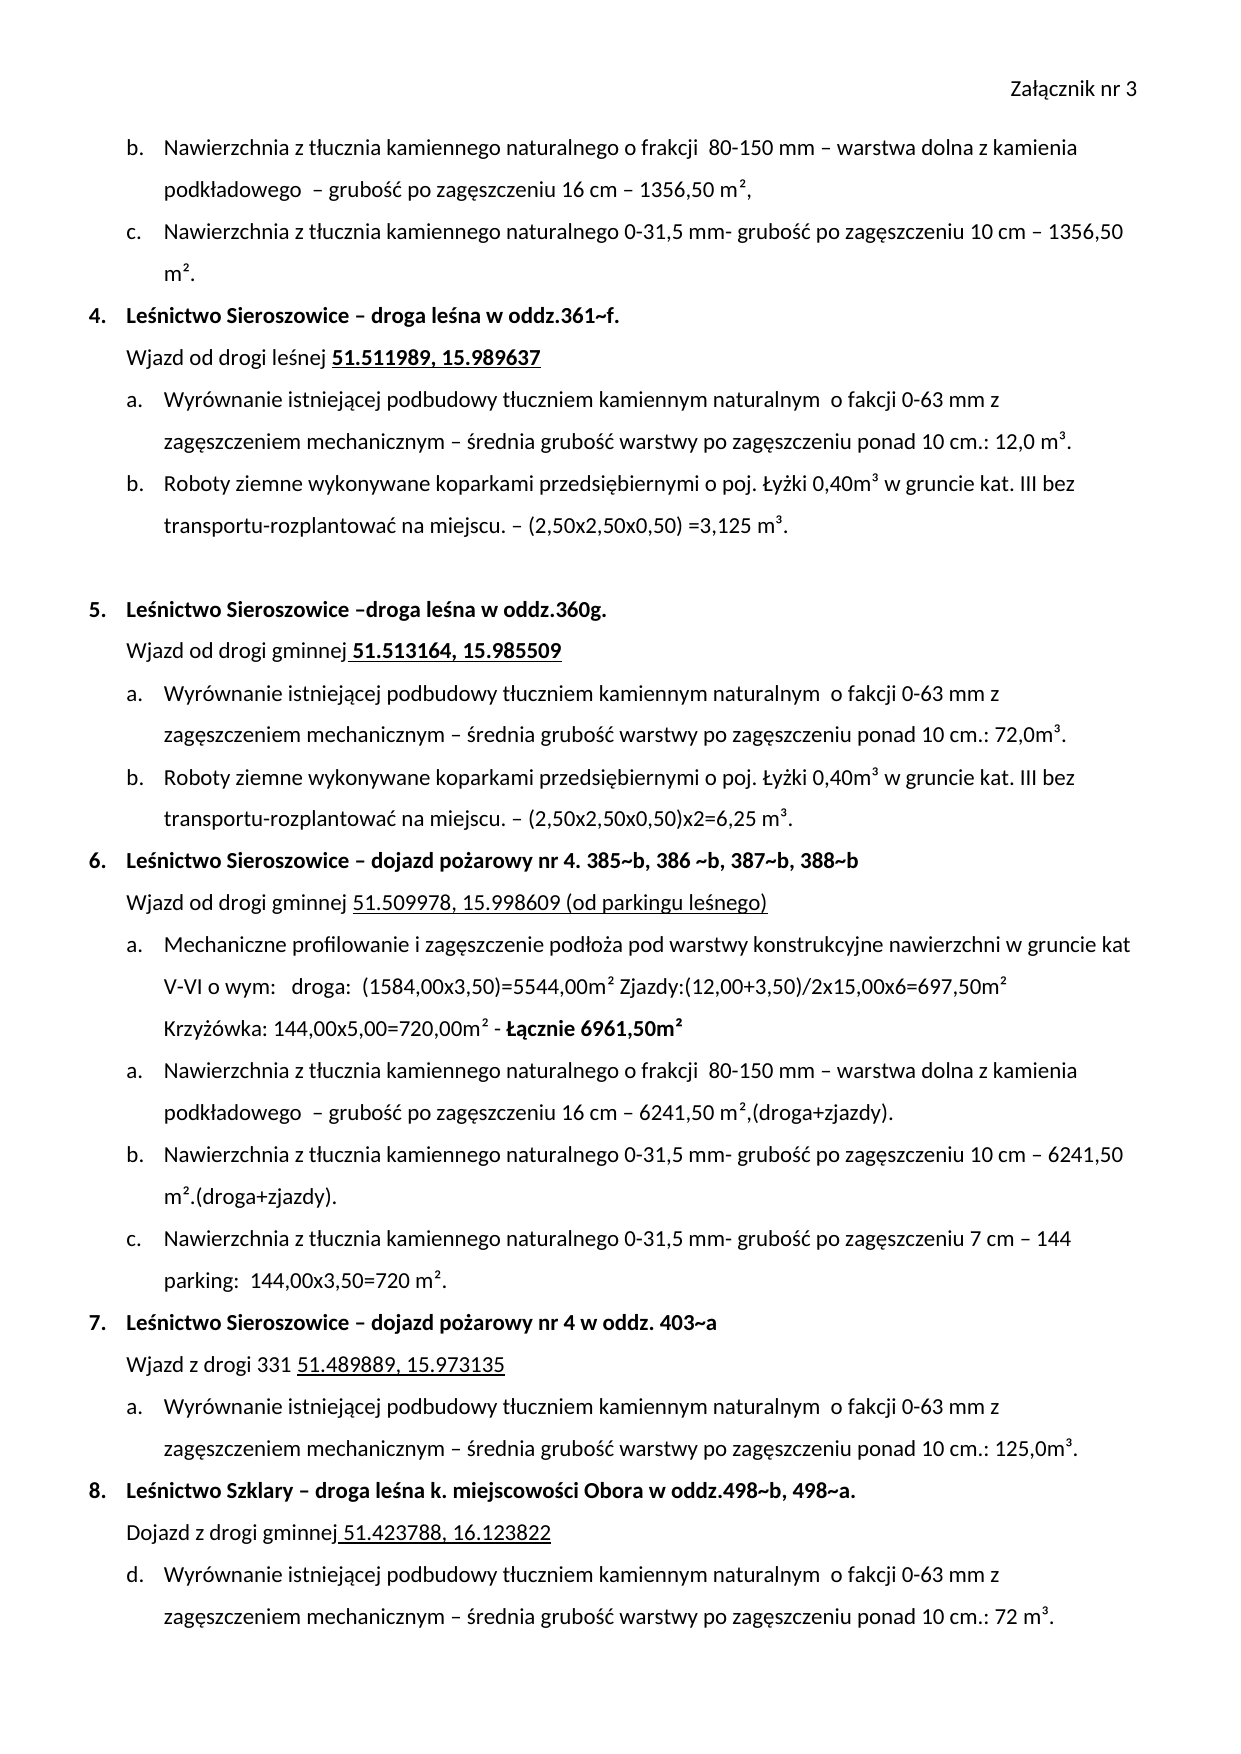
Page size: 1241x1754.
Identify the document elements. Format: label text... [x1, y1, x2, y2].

list Dojazd z drogi gminnej 51.423788, 16.123822 [126, 1518, 1137, 1546]
list Leśnictwo Sieroszowice – dojazd pożarowy nr 4 w oddz. 403~a [89, 1308, 1137, 1336]
list Leśnictwo Sieroszowice – droga leśna w oddz.361~f. [89, 301, 1137, 329]
list Wyrównanie istniejącej podbudowy tłuczniem kamiennym naturalnym o fakcji 0-63 mm z zagęszczeniem mechanicznym – średnia grubość warstwy po zagęszczeniu ponad 10 cm.: 12,0 m³. [126, 385, 1137, 455]
list Wyrównanie istniejącej podbudowy tłuczniem kamiennym naturalnym o fakcji 0-63 mm z zagęszczeniem mechanicznym – średnia grubość warstwy po zagęszczeniu ponad 10 cm.: 125,0m³. [126, 1392, 1137, 1462]
list Nawierzchnia z tłucznia kamiennego naturalnego 0-31,5 mm- grubość po zagęszczeniu 10 cm – 1356,50 m². [126, 217, 1137, 287]
list Leśnictwo Sieroszowice – dojazd pożarowy nr 4. 385~b, 386 ~b, 387~b, 388~b [89, 847, 1137, 874]
list Leśnictwo Sieroszowice –droga leśna w oddz.360g. [89, 595, 1137, 623]
list Nawierzchnia z tłucznia kamiennego naturalnego 0-31,5 mm- grubość po zagęszczeniu 10 cm – 6241,50 m².(droga+zjazdy). [126, 1140, 1137, 1210]
list Wyrównanie istniejącej podbudowy tłuczniem kamiennym naturalnym o fakcji 0-63 mm z zagęszczeniem mechanicznym – średnia grubość warstwy po zagęszczeniu ponad 10 cm.: 72,0m³. [126, 679, 1137, 749]
list Mechaniczne profilowanie i zagęszczenie podłoża pod warstwy konstrukcyjne nawierzchni w gruncie kat V-VI o wym: droga: (1584,00x3,50)=5544,00m² Zjazdy:(12,00+3,50)/2x15,00x6=697,50m² Krzyżówka: 144,00x5,00=720,00m² - Łącznie 6961,50m² [126, 931, 1137, 1042]
list Roboty ziemne wykonywane koparkami przedsiębiernymi o poj. Łyżki 0,40m³ w gruncie kat. III bez transportu-rozplantować na miejscu. – (2,50x2,50x0,50) =3,125 m³. [126, 469, 1137, 539]
list Wjazd z drogi 331 51.489889, 15.973135 [126, 1350, 1137, 1378]
list Leśnictwo Szklary – droga leśna k. miejscowości Obora w oddz.498~b, 498~a. [89, 1476, 1137, 1504]
list Wyrównanie istniejącej podbudowy tłuczniem kamiennym naturalnym o fakcji 0-63 mm z zagęszczeniem mechanicznym – średnia grubość warstwy po zagęszczeniu ponad 10 cm.: 72 m³. [126, 1560, 1137, 1630]
list Wjazd od drogi leśnej 51.511989, 15.989637 [126, 343, 1137, 371]
list Nawierzchnia z tłucznia kamiennego naturalnego o frakcji 80-150 mm – warstwa dolna z kamienia podkładowego – grubość po zagęszczeniu 16 cm – 1356,50 m², [126, 133, 1137, 203]
list Nawierzchnia z tłucznia kamiennego naturalnego o frakcji 80-150 mm – warstwa dolna z kamienia podkładowego – grubość po zagęszczeniu 16 cm – 6241,50 m²,(droga+zjazdy). [126, 1056, 1137, 1126]
list Wjazd od drogi gminnej 51.509978, 15.998609 (od parkingu leśnego) [126, 888, 1137, 917]
list Roboty ziemne wykonywane koparkami przedsiębiernymi o poj. Łyżki 0,40m³ w gruncie kat. III bez transportu-rozplantować na miejscu. – (2,50x2,50x0,50)x2=6,25 m³. [126, 763, 1137, 833]
list Wjazd od drogi gminnej 51.513164, 15.985509 [126, 637, 1137, 665]
list Nawierzchnia z tłucznia kamiennego naturalnego 0-31,5 mm- grubość po zagęszczeniu 7 cm – 144 parking: 144,00x3,50=720 m². [126, 1224, 1137, 1294]
